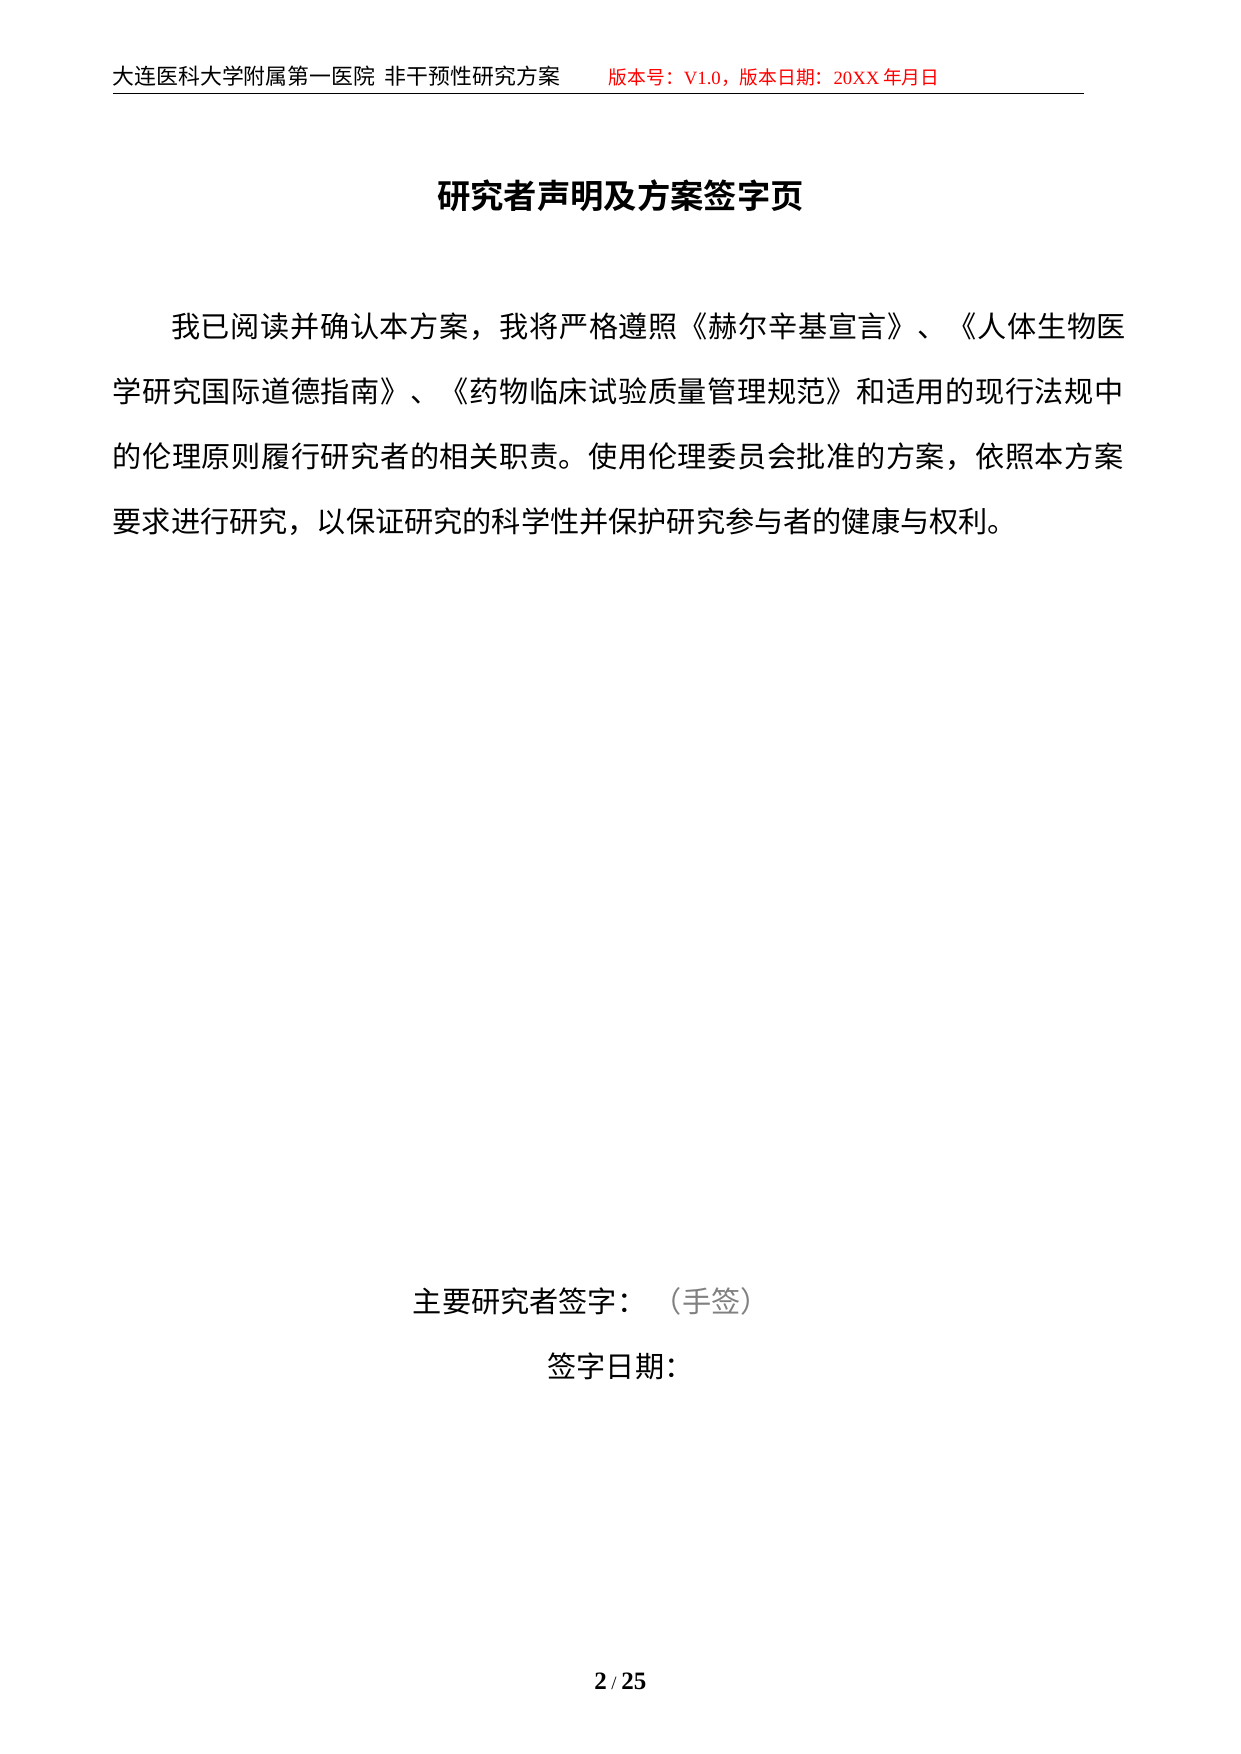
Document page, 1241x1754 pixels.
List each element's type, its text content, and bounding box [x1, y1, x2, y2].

text 签字日期： [112, 1332, 1128, 1397]
text 研究者声明及方案签字页 [112, 162, 1128, 227]
text 我已阅读并确认本方案，我将严格遵照《赫尔辛基宣言》、《人体生物医学研究国际道德指南》、《药物临床试验质量管理规范》和适用的现行法规中的伦理原则履行研究者的相关职责。使用伦理委员会批准的方案，依照本方案要求进行研究，以保证研究的科学性并保护研究参与者的健康与权利。 [112, 292, 1128, 552]
text 主要研究者签字： （手签） [112, 1267, 1069, 1332]
